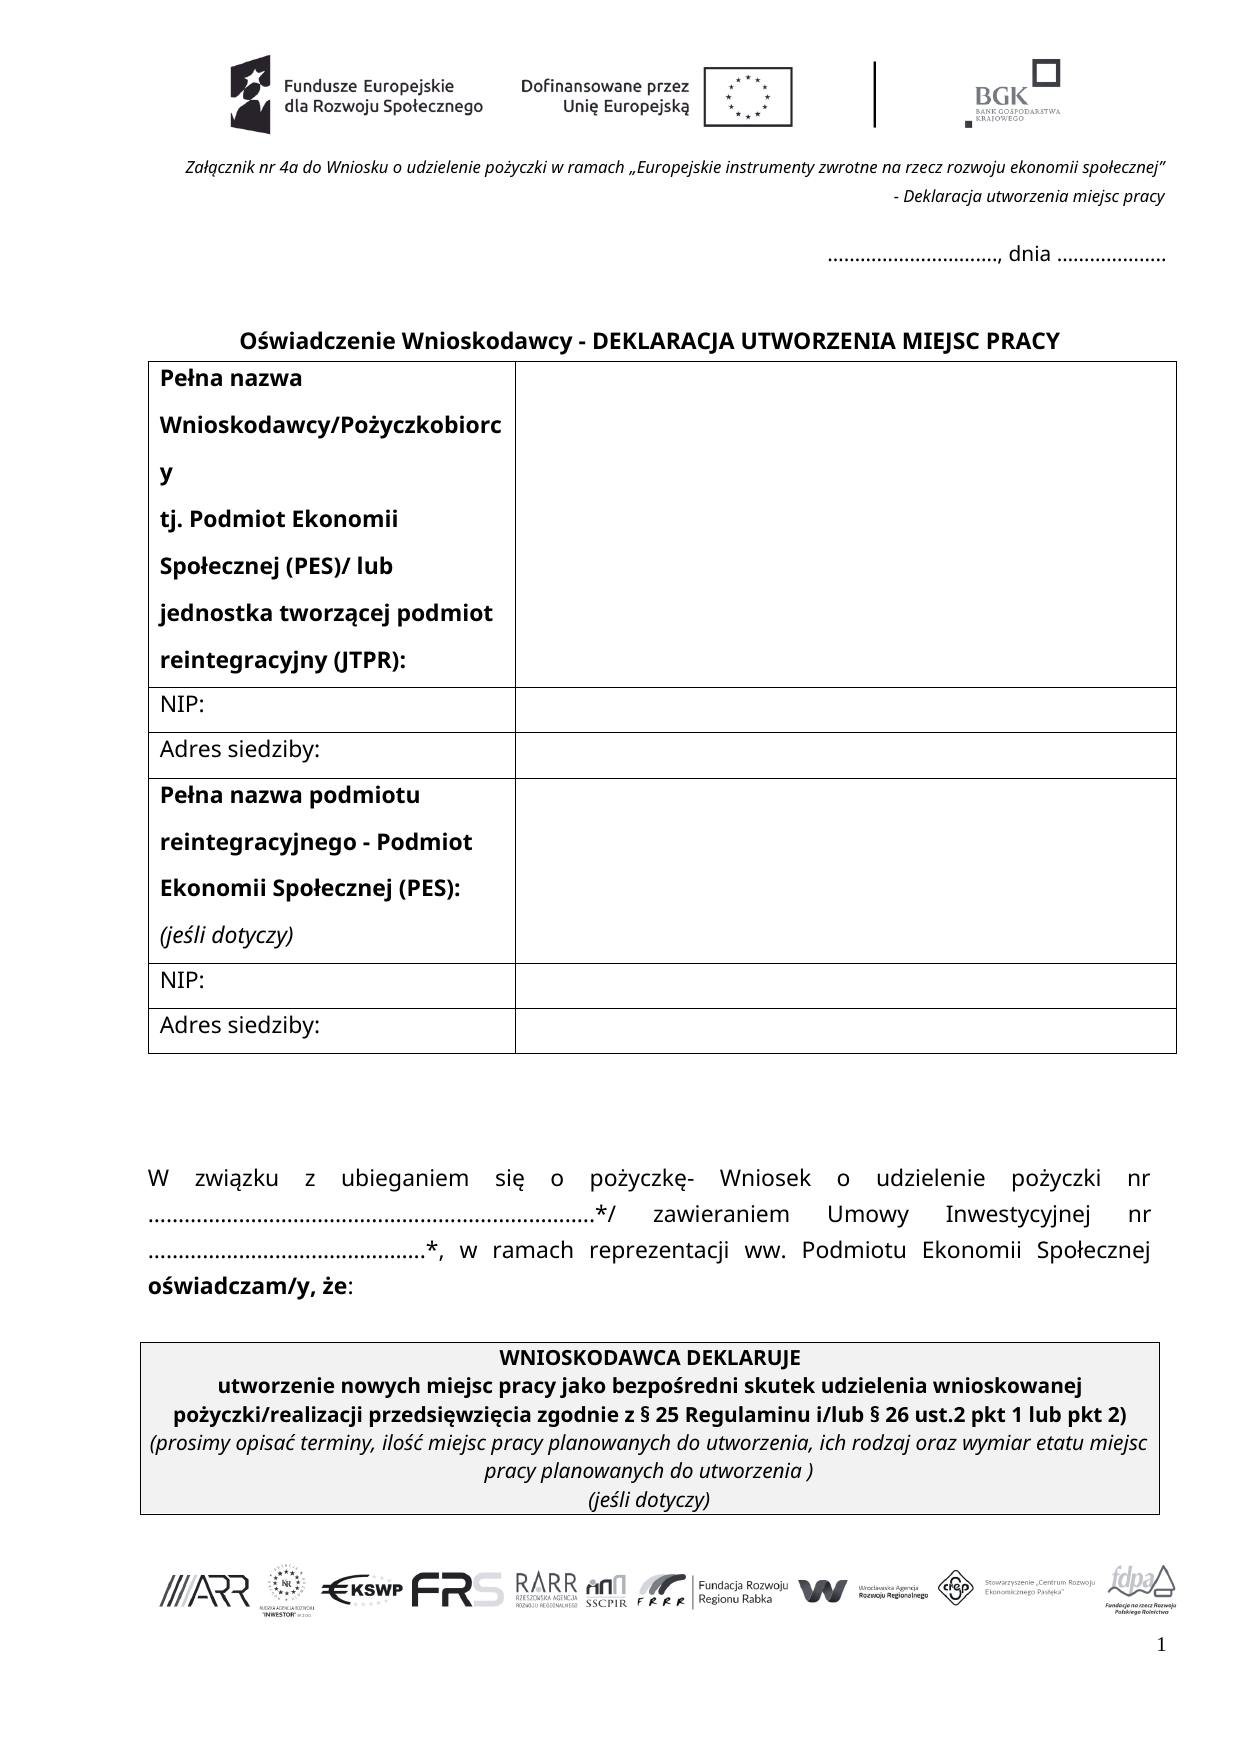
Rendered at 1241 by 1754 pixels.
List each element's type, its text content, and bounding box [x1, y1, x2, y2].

table_cell [516, 1009, 1176, 1053]
picture [147, 1538, 1189, 1632]
table_cell [516, 733, 1176, 778]
table_cell [516, 779, 1176, 962]
table_cell NIP: [149, 688, 515, 732]
table_cell [516, 688, 1176, 732]
table_cell Adres siedziby: [149, 1009, 515, 1053]
table_cell NIP: [149, 964, 515, 1008]
text …………………………., dnia ……………….. [148, 238, 1167, 267]
table_header [516, 362, 1176, 687]
table_header WNIOSKODAWCA DEKLARUJE utworzenie nowych miejsc pracy jako bezpośredni skutek udzielenia wnioskowanej pożyczki/realizacji przedsięwzięcia zgodnie z § 25 Regulaminu i/lub § 26 ust.2 pkt 1 lub pkt 2) (prosimy opisać terminy, ilość miejsc pracy planowanych do utworzenia, ich rodzaj oraz wymiar etatu miejsc pracy planowanych do utworzenia ) (jeśli dotyczy) [141, 1343, 1159, 1513]
table_header Pełna nazwa Wnioskodawcy/Pożyczkobiorcy tj. Podmiot Ekonomii Społecznej (PES)/ lub jednostka tworzącej podmiot reintegracyjny (JTPR): [149, 362, 515, 687]
table_cell [516, 964, 1176, 1008]
table_cell Adres siedziby: [149, 733, 515, 778]
text W związku z ubieganiem się o pożyczkę- Wniosek o udzielenie pożyczki nr ………………………………………………………………..*/ zawieraniem Umowy Inwestycyjnej nr ……………………………………….*, w ramach reprezentacji ww. Podmiotu Ekonomii Społecznej oświadczam/y, że: [148, 1162, 1152, 1301]
text - Deklaracja utworzenia miejsc pracy [148, 179, 1167, 209]
picture [183, 31, 1129, 150]
text Oświadczenie Wnioskodawcy - DEKLARACJA UTWORZENIA MIEJSC PRACY [133, 325, 1167, 357]
text Załącznik nr 4a do Wniosku o udzielenie pożyczki w ramach „Europejskie instrumenty zwrotne na rzecz rozwoju ekonomii społecznej” [148, 150, 1167, 179]
table_cell Pełna nazwa podmiotu reintegracyjnego - Podmiot Ekonomii Społecznej (PES): (jeśli dotyczy) [149, 779, 515, 962]
